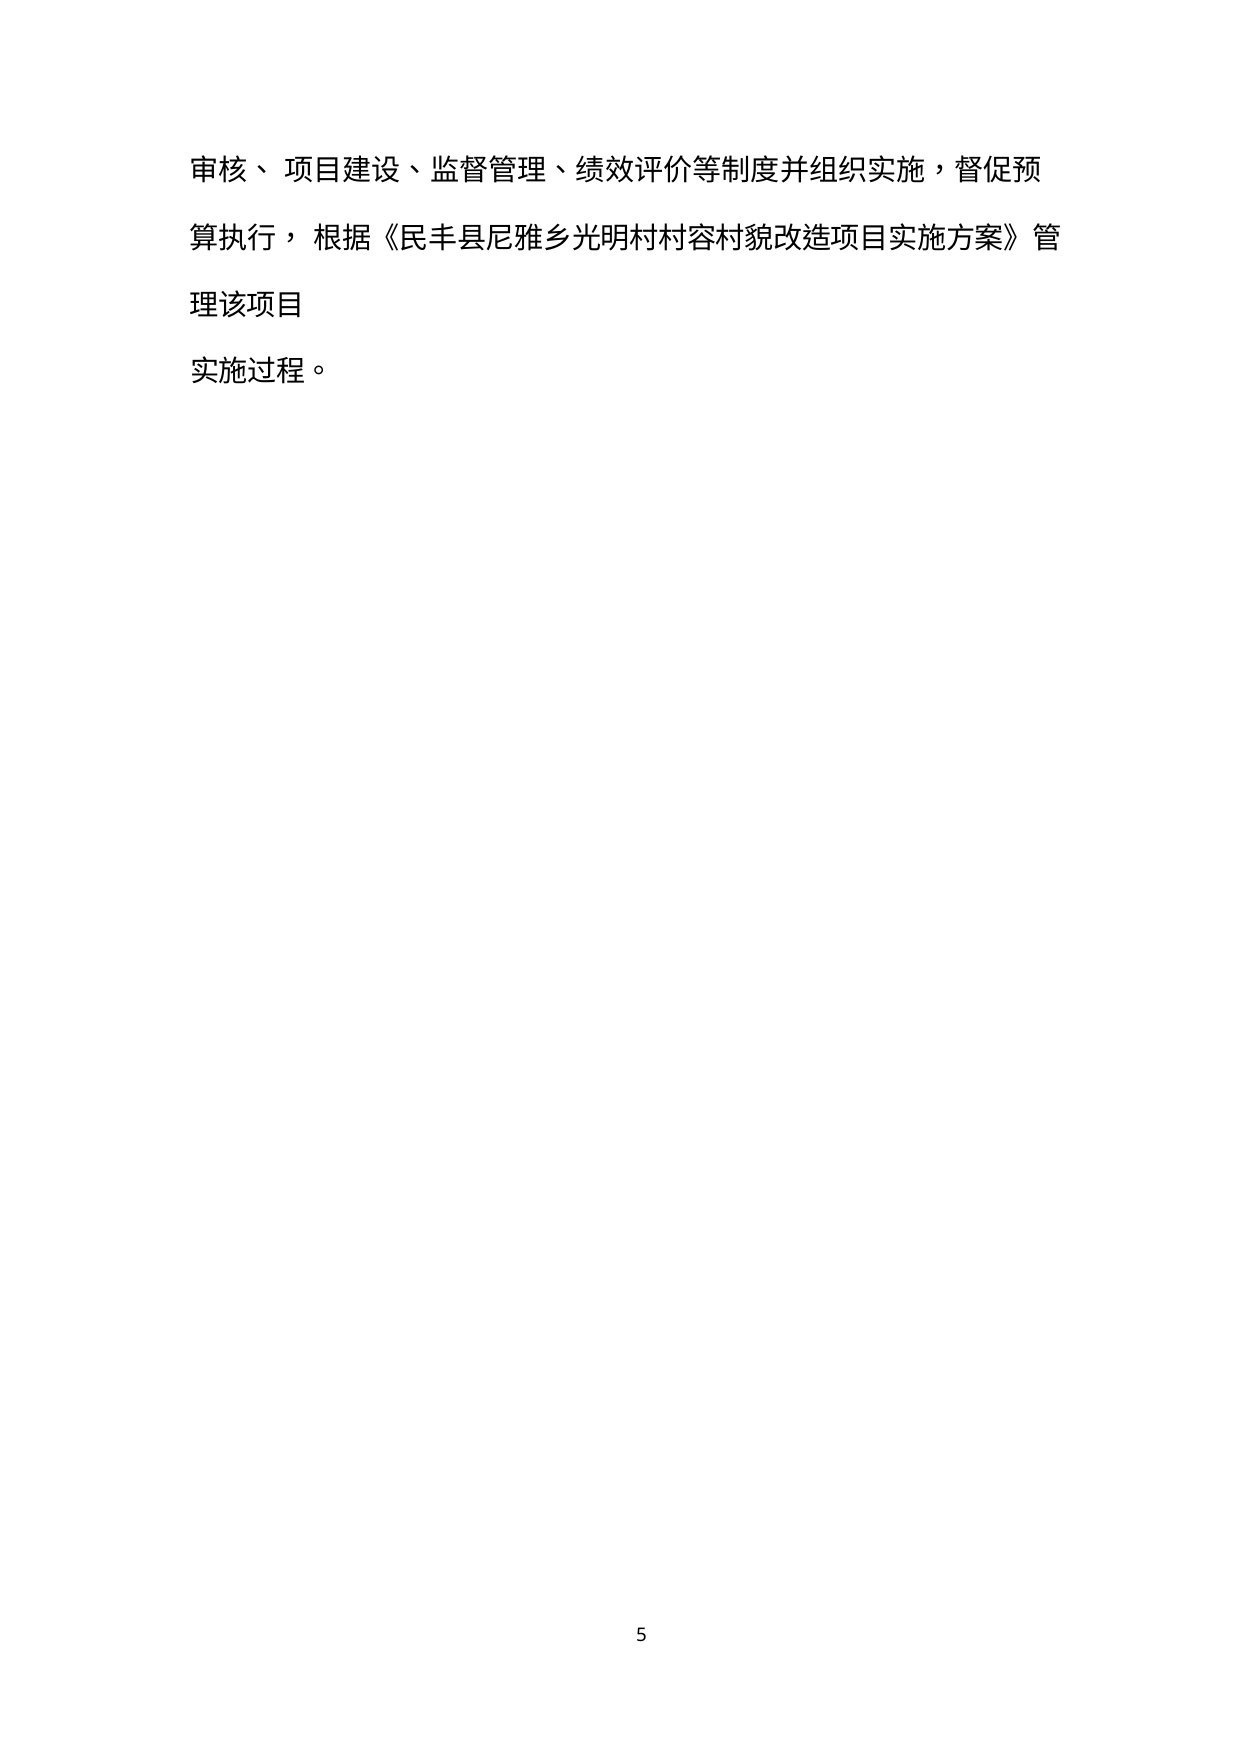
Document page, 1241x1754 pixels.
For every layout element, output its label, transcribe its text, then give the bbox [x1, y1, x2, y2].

text 实施过程。 [190, 353, 1063, 389]
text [189, 149, 1063, 324]
